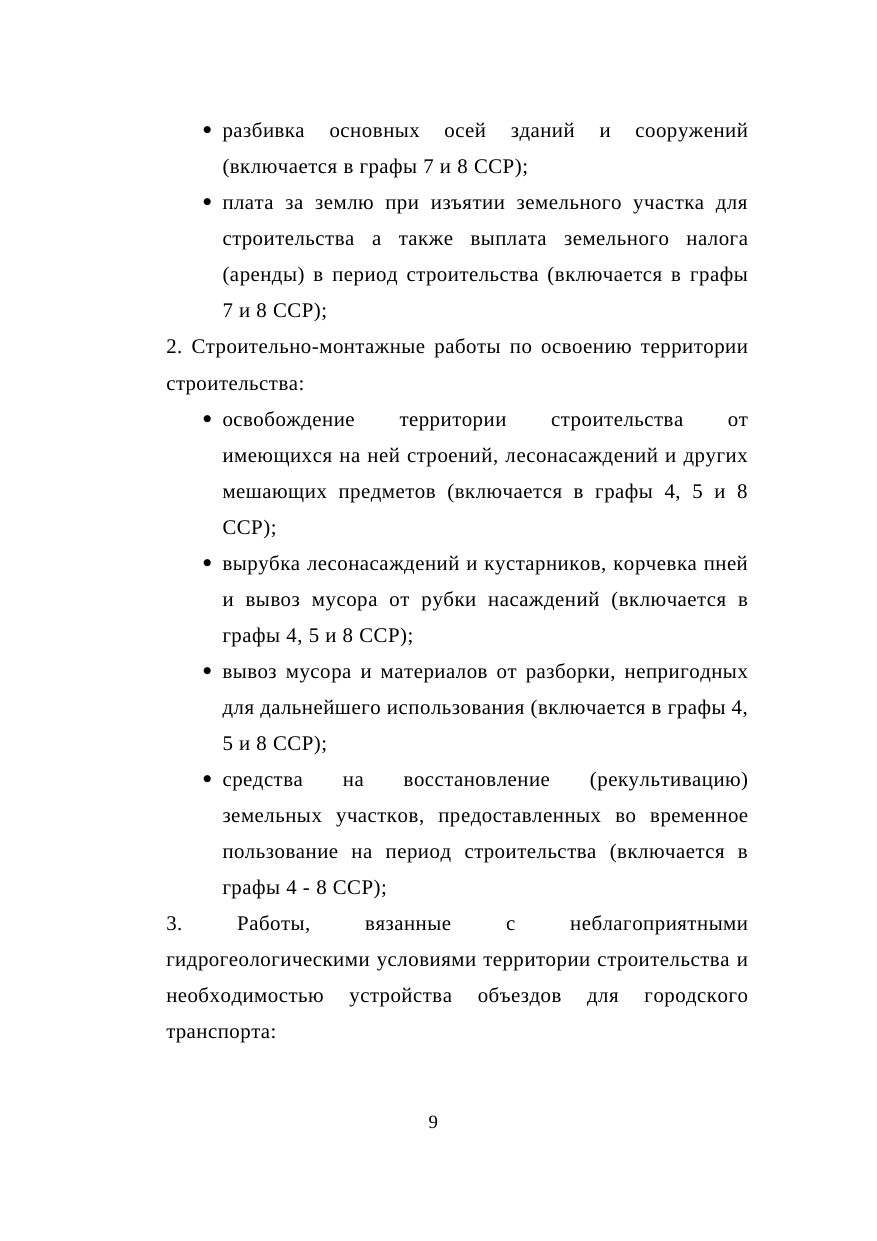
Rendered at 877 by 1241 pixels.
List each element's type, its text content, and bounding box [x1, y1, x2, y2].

list плата за землю при изъятии земельного участка для строительства а также выплата земельного налога (аренды) в период строительства (включается в графы 7 и 8 ССР); [203, 190, 749, 322]
list освобождение территории строительства от имеющихся на ней строений, лесонасаждений и других мешающих предметов (включается в графы 4, 5 и 8 ССР); [203, 406, 749, 539]
list вывоз мусора и материалов от разборки, непригодных для дальнейшего использования (включается в графы 4, 5 и 8 ССР); [203, 659, 749, 755]
list вырубка лесонасаждений и кустарников, корчевка пней и вывоз мусора от рубки насаждений (включается в графы 4, 5 и 8 ССР); [203, 551, 749, 647]
text 2. Строительно-монтажные работы по освоению территории строительства: [166, 334, 749, 394]
text 3. Работы, вязанные с неблагоприятными гидрогеологическими условиями территории строительства и необходимостью устройства объездов для городского транспорта: [166, 911, 749, 1043]
list разбивка основных осей зданий и сооружений (включается в графы 7 и 8 ССР); [203, 118, 749, 178]
list средства на восстановление (рекультивацию) земельных участков, предоставленных во временное пользование на период строительства (включается в графы 4 - 8 ССР); [203, 767, 749, 899]
